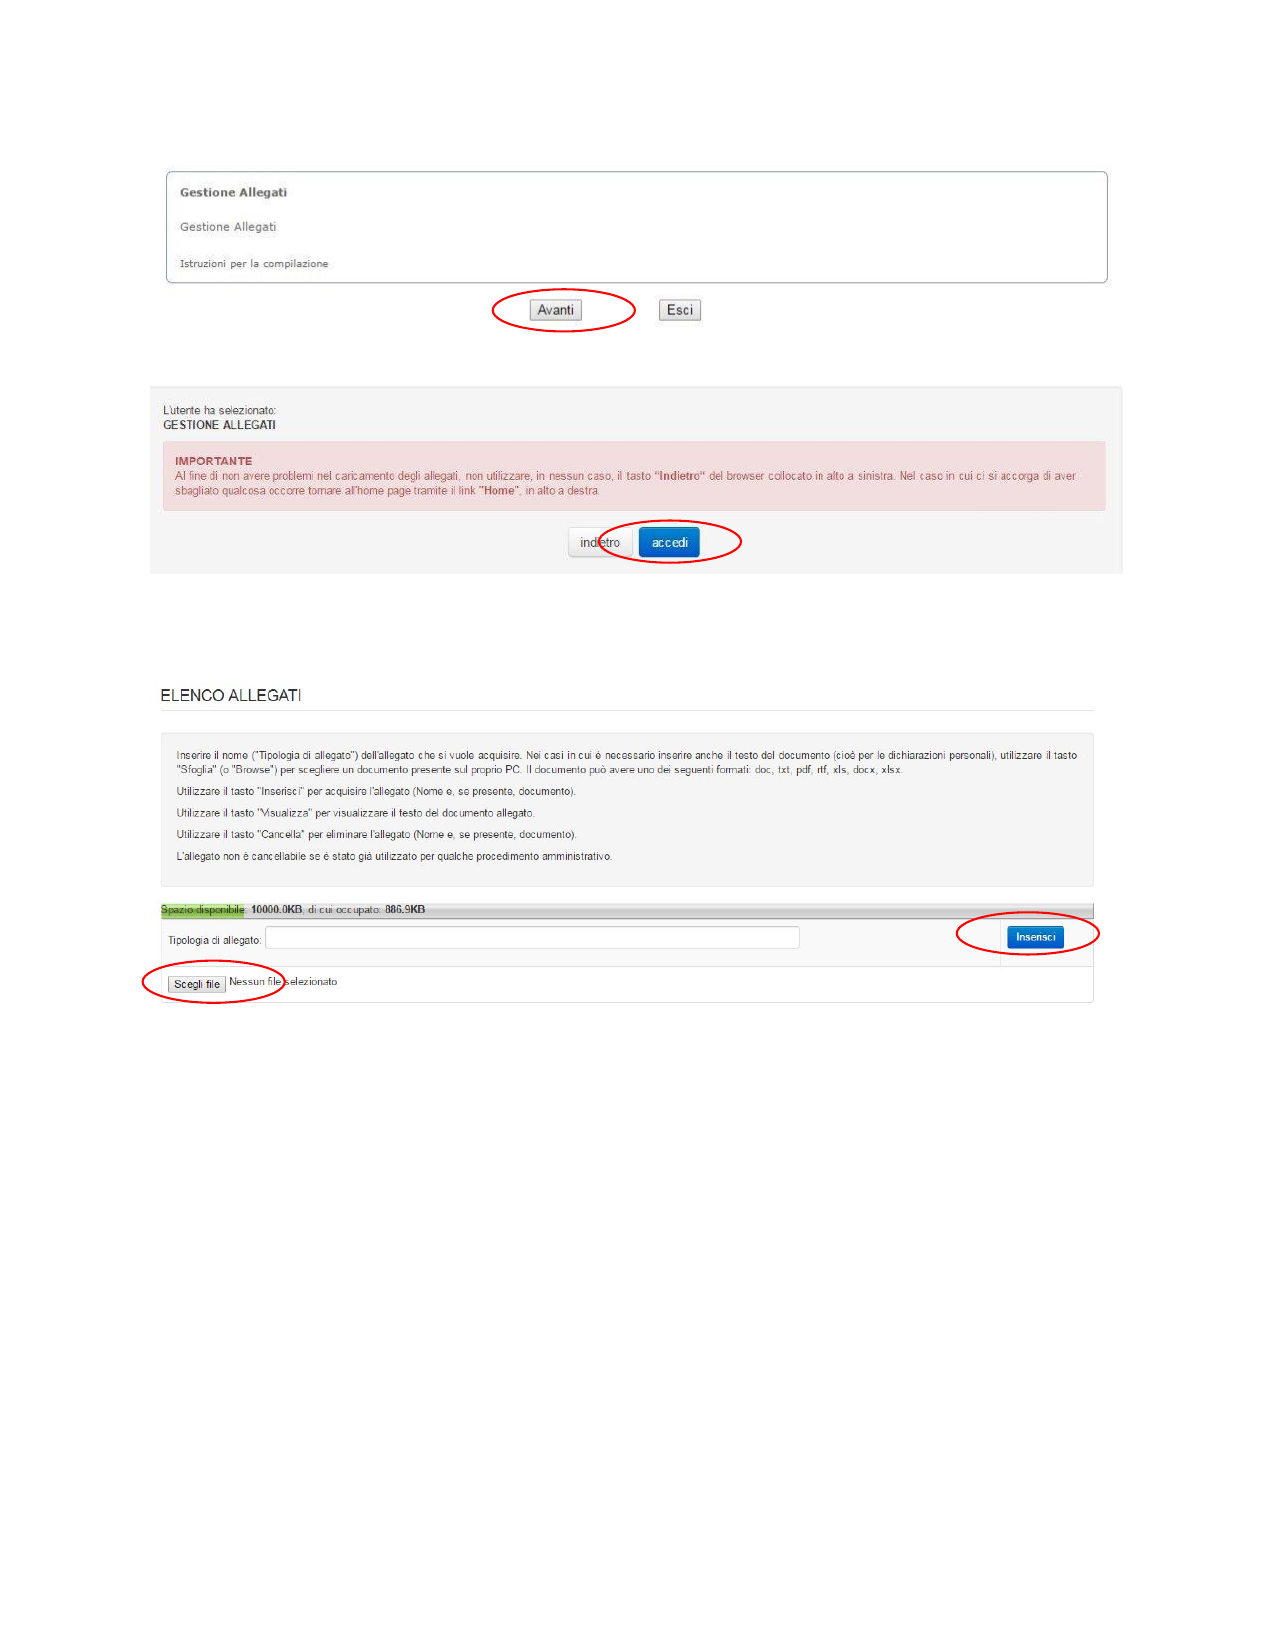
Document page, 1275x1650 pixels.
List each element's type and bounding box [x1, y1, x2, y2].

picture [150, 669, 1125, 1016]
picture [150, 376, 1125, 574]
picture [150, 150, 1125, 358]
picture [150, 962, 283, 1001]
